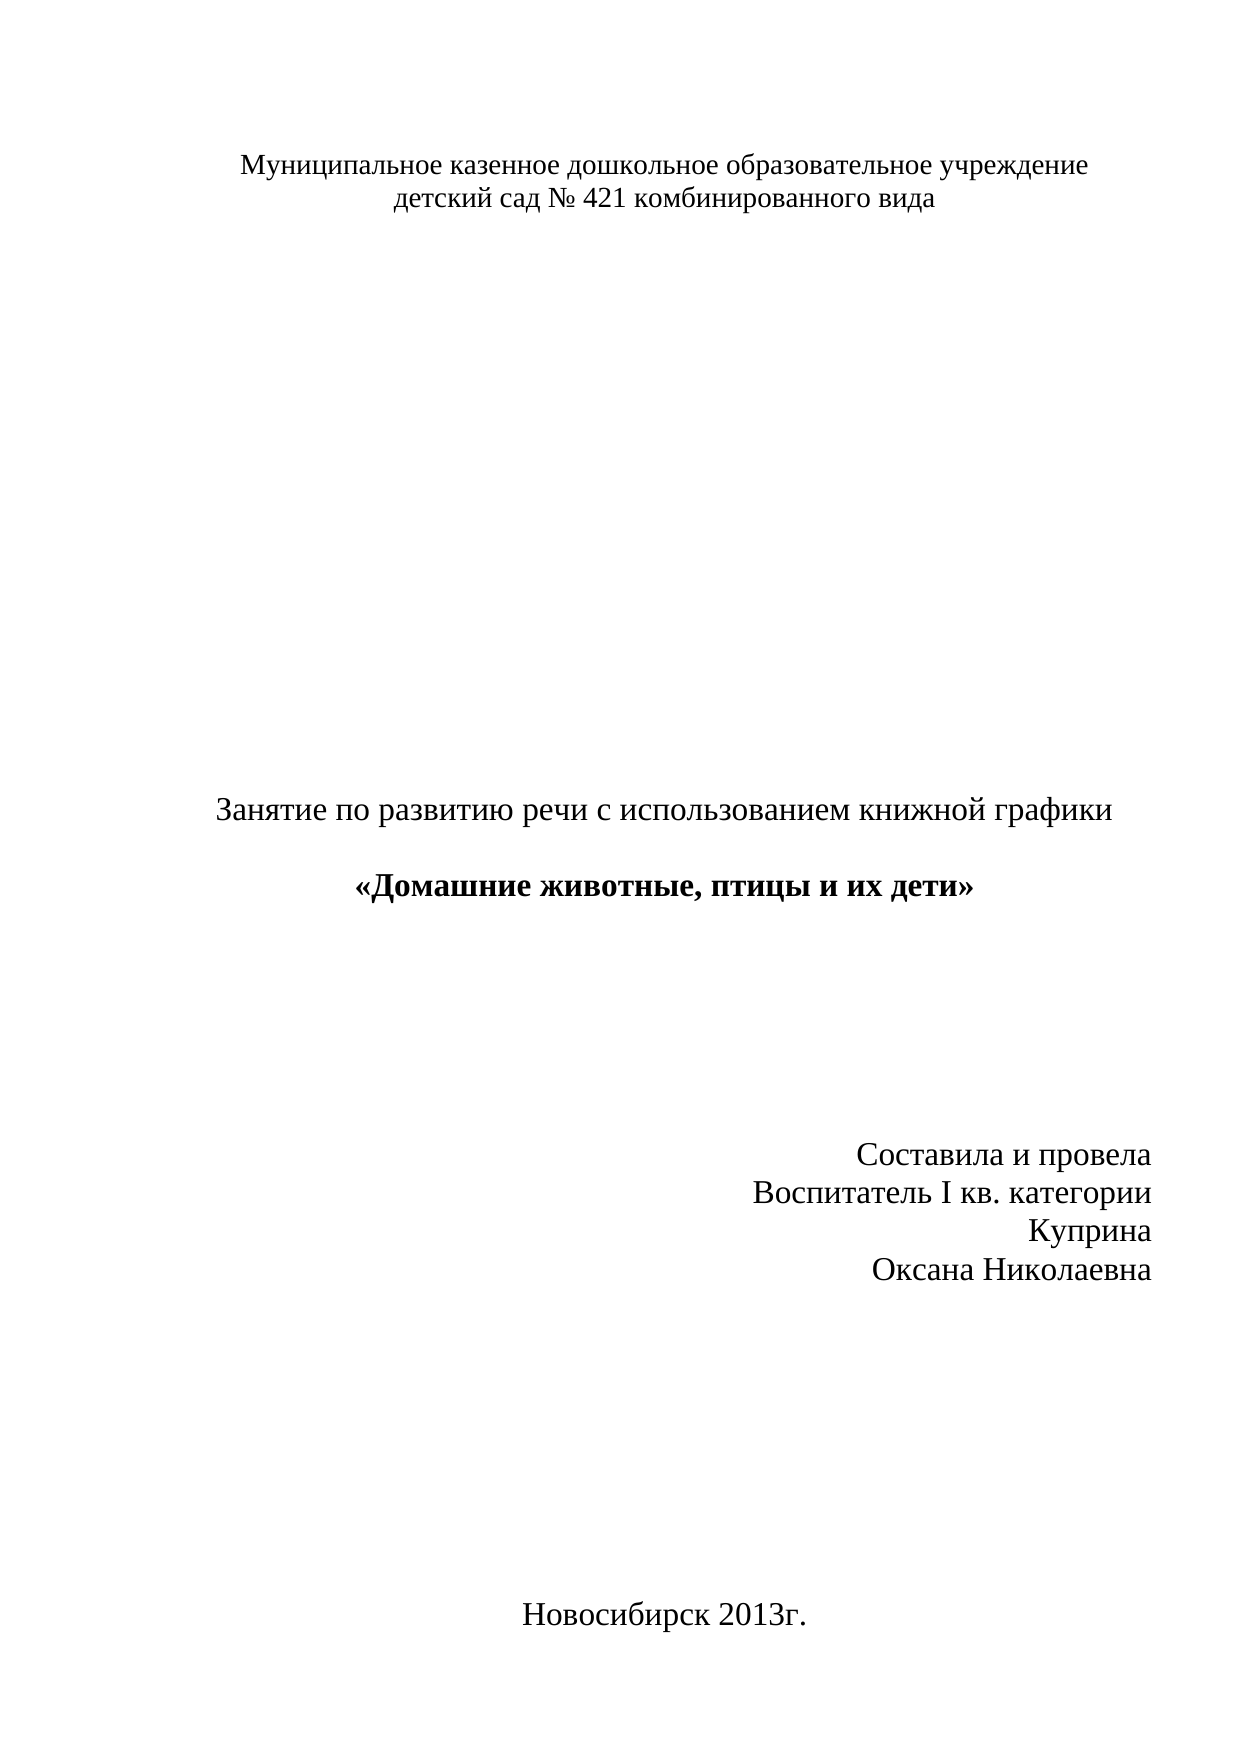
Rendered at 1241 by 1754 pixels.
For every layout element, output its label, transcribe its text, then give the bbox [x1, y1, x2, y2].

text «Домашние животные, птицы и их дети» [177, 866, 1152, 904]
text Составила и провела [177, 1134, 1152, 1172]
text Муниципальное казенное дошкольное образовательное учреждение [177, 147, 1152, 180]
text детский сад № 421 комбинированного вида [177, 180, 1152, 214]
text Куприна [177, 1211, 1152, 1249]
text Занятие по развитию речи с использованием книжной графики [177, 789, 1152, 827]
text Воспитатель I кв. категории [177, 1172, 1152, 1211]
text Оксана Николаевна [177, 1249, 1152, 1287]
text Новосибирск 2013г. [177, 1594, 1152, 1632]
